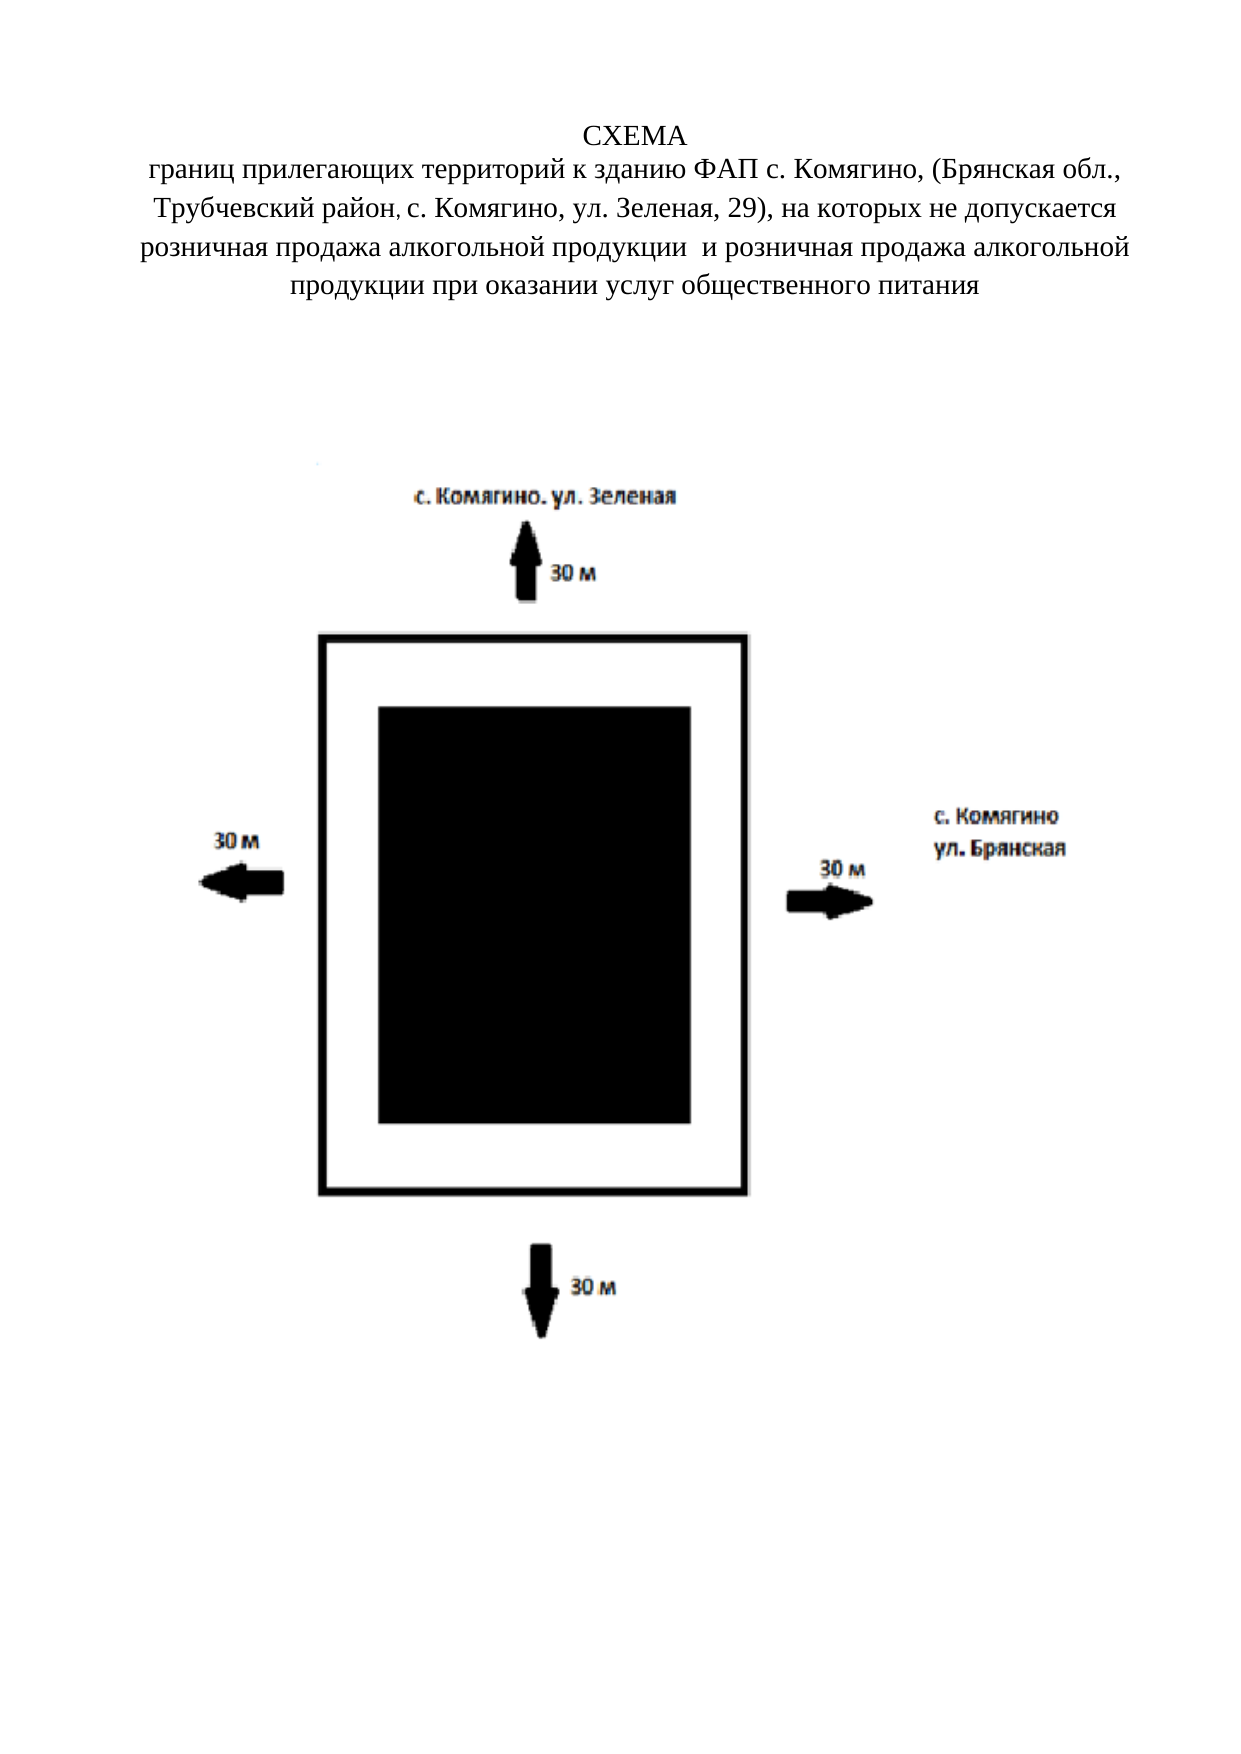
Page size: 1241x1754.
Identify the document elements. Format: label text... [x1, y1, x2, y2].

text СХЕМА [118, 118, 1152, 152]
text границ прилегающих территорий к зданию ФАП с. Комягино, (Брянская обл., Трубчевский район, с. Комягино, ул. Зеленая, 29), на которых не допускается розничная продажа алкогольной продукции и розничная продажа алкогольной продукции при оказании услуг общественного питания [118, 152, 1152, 301]
picture [180, 445, 1090, 1346]
